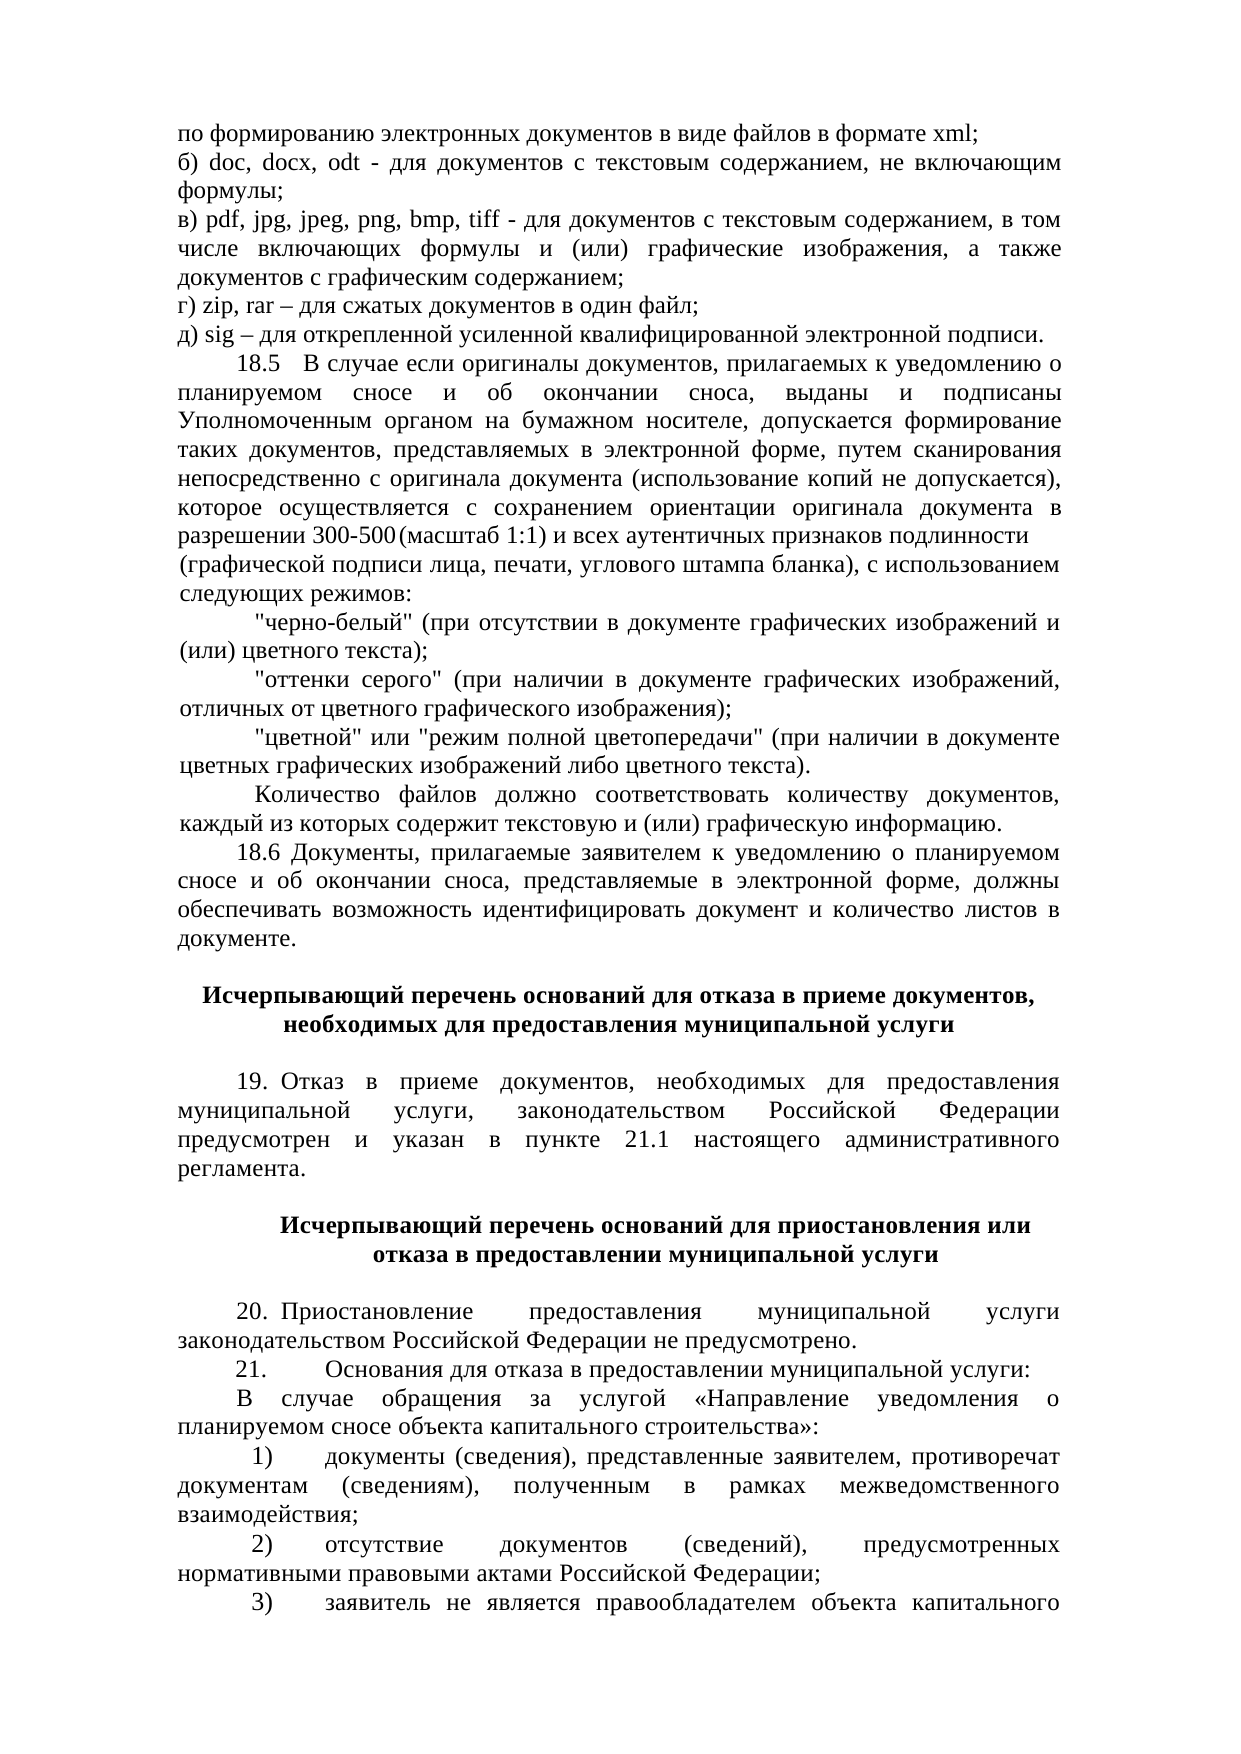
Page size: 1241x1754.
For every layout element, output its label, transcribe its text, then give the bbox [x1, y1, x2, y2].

text (графической подписи лица, печати, углового штампа бланка), с использованием следующих режимов: [179, 549, 1061, 607]
text "черно-белый" (при отсутствии в документе графических изображений и (или) цветного текста); [179, 607, 1061, 664]
text Исчерпывающий перечень оснований для приостановления или отказа в предоставлении муниципальной услуги [251, 1210, 1061, 1268]
text "цветной" или "режим полной цветопередачи" (при наличии в документе цветных графических изображений либо цветного текста). [179, 722, 1061, 779]
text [177, 118, 1063, 147]
list Основания для отказа в предоставлении муниципальной услуги: [235, 1354, 1063, 1383]
text 18.6 Документы, прилагаемые заявителем к уведомлению о планируемом сносе и об окончании сноса, представляемые в электронной форме, должны обеспечивать возможность идентифицировать документ и количество листов в документе. [177, 837, 1061, 952]
text Исчерпывающий перечень оснований для отказа в приеме документов, необходимых для предоставления муниципальной услуги [177, 980, 1061, 1038]
text в) pdf, jpg, jpeg, png, bmp, tiff - для документов с текстовым содержанием, в том числе включающих формулы и (или) графические изображения, а также документов с графическим содержанием; [177, 204, 1063, 291]
text "оттенки серого" (при наличии в документе графических изображений, отличных от цветного графического изображения); [179, 664, 1061, 722]
list Приостановление предоставления муниципальной услуги законодательством Российской Федерации не предусмотрено. [177, 1296, 1061, 1354]
text г) zip, rar – для сжатых документов в один файл; [177, 291, 1063, 319]
text д) sig – для открепленной усиленной квалифицированной электронной подписи. [177, 319, 1063, 348]
list отсутствие документов (сведений), предусмотренных нормативными правовыми актами Российской Федерации; [177, 1528, 1061, 1586]
text Количество файлов должно соответствовать количеству документов, каждый из которых содержит текстовую и (или) графическую информацию. [179, 779, 1061, 837]
text 18.5 В случае если оригиналы документов, прилагаемых к уведомлению о планируемом сносе и об окончании сноса, выданы и подписаны Уполномоченным органом на бумажном носителе, допускается формирование таких документов, представляемых в электронной форме, путем сканирования непосредственно с оригинала документа (использование копий не допускается), которое осуществляется с сохранением ориентации оригинала документа в разрешении 300-500 (масштаб 1:1) и всех аутентичных признаков подлинности [177, 348, 1063, 549]
text б) doc, docx, odt - для документов с текстовым содержанием, не включающим формулы; [177, 147, 1063, 204]
text В случае обращения за услугой «Направление уведомления о планируемом сносе объекта капитального строительства»: [177, 1383, 1061, 1440]
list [177, 1586, 1061, 1616]
list Отказ в приеме документов, необходимых для предоставления муниципальной услуги, законодательством Российской Федерации предусмотрен и указан в пункте 21.1 настоящего административного регламента. [177, 1066, 1061, 1181]
list документы (сведения), представленные заявителем, противоречат документам (сведениям), полученным в рамках межведомственного взаимодействия; [177, 1440, 1061, 1528]
